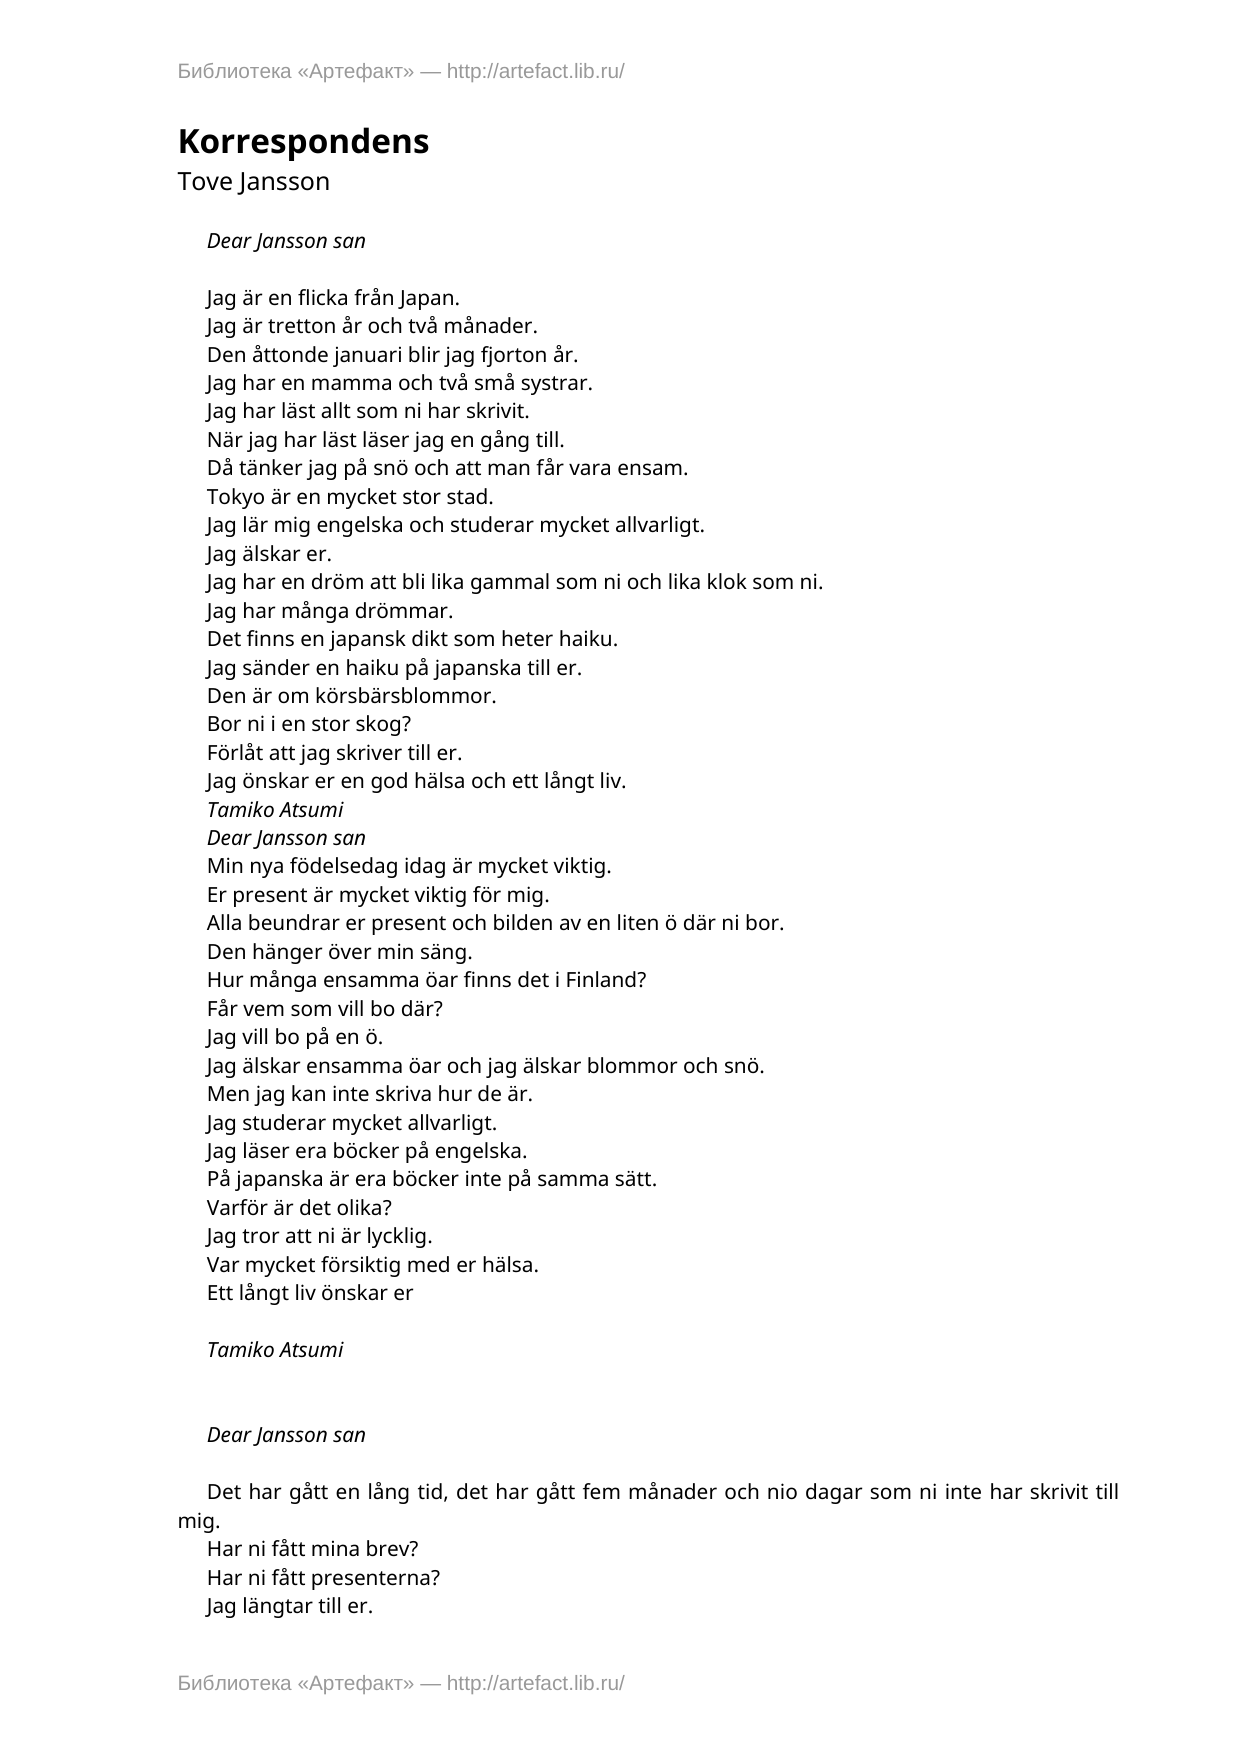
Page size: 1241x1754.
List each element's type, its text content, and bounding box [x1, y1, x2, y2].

text Jag har en dröm att bli lika gammal som ni och lika klok som ni. [177, 567, 1122, 596]
text Tamiko Atsumi [177, 1335, 1122, 1363]
text Den hänger över min säng. [177, 937, 1122, 965]
text Jag har en mamma och två små systrar. [177, 368, 1122, 397]
text Varför är det olika? [177, 1193, 1122, 1221]
text Dear Jansson san [177, 1420, 1122, 1449]
text På japanska är era böcker inte på samma sätt. [177, 1164, 1122, 1193]
text Ett långt liv önskar er [177, 1278, 1122, 1307]
text Jag vill bo på en ö. [177, 1022, 1122, 1051]
text Jag har många drömmar. [177, 596, 1122, 624]
text Jag läser era böcker på engelska. [177, 1136, 1122, 1164]
text Då tänker jag på snö och att man får vara ensam. [177, 453, 1122, 482]
text Jag sänder en haiku på japanska till er. [177, 653, 1122, 681]
text Dear Jansson san [177, 226, 1122, 254]
text Men jag kan inte skriva hur de är. [177, 1079, 1122, 1108]
text Tokyo är en mycket stor stad. [177, 482, 1122, 510]
text Jag lär mig engelska och studerar mycket allvarligt. [177, 510, 1122, 539]
text Det finns en japansk dikt som heter haiku. [177, 624, 1122, 653]
text Förlåt att jag skriver till er. [177, 738, 1122, 766]
text Hur många ensamma öar finns det i Finland? [177, 965, 1122, 994]
text Jag tror att ni är lycklig. [177, 1221, 1122, 1250]
text Jag är tretton år och två månader. [177, 311, 1122, 340]
text Korrespondens [177, 118, 1122, 163]
text Jag har läst allt som ni har skrivit. [177, 397, 1122, 425]
text Jag önskar er en god hälsa och ett långt liv. [177, 766, 1122, 795]
text Var mycket försiktig med er hälsa. [177, 1250, 1122, 1278]
text Tamiko Atsumi [177, 795, 1122, 823]
text Har ni fått presenterna? [177, 1563, 1122, 1591]
text Den åttonde januari blir jag fjorton år. [177, 340, 1122, 368]
text Jag längtar till er. [177, 1591, 1122, 1619]
text Det har gått en lång tid, det har gått fem månader och nio dagar som ni inte har skrivit till mig. [177, 1477, 1122, 1534]
text Dear Jansson san [177, 823, 1122, 852]
text Tove Jansson [177, 163, 1122, 198]
text Alla beundrar er present och bilden av en liten ö där ni bor. [177, 908, 1122, 937]
text Min nya födelsedag idag är mycket viktig. [177, 852, 1122, 880]
text Den är om körsbärsblommor. [177, 681, 1122, 709]
text När jag har läst läser jag en gång till. [177, 425, 1122, 453]
text Får vem som vill bo där? [177, 994, 1122, 1022]
text Bor ni i en stor skog? [177, 709, 1122, 738]
text Jag studerar mycket allvarligt. [177, 1108, 1122, 1136]
text Er present är mycket viktig för mig. [177, 880, 1122, 908]
text Har ni fått mina brev? [177, 1534, 1122, 1563]
text Jag älskar er. [177, 539, 1122, 567]
text Jag älskar ensamma öar och jag älskar blommor och snö. [177, 1051, 1122, 1079]
text Jag är en flicka från Japan. [177, 283, 1122, 311]
